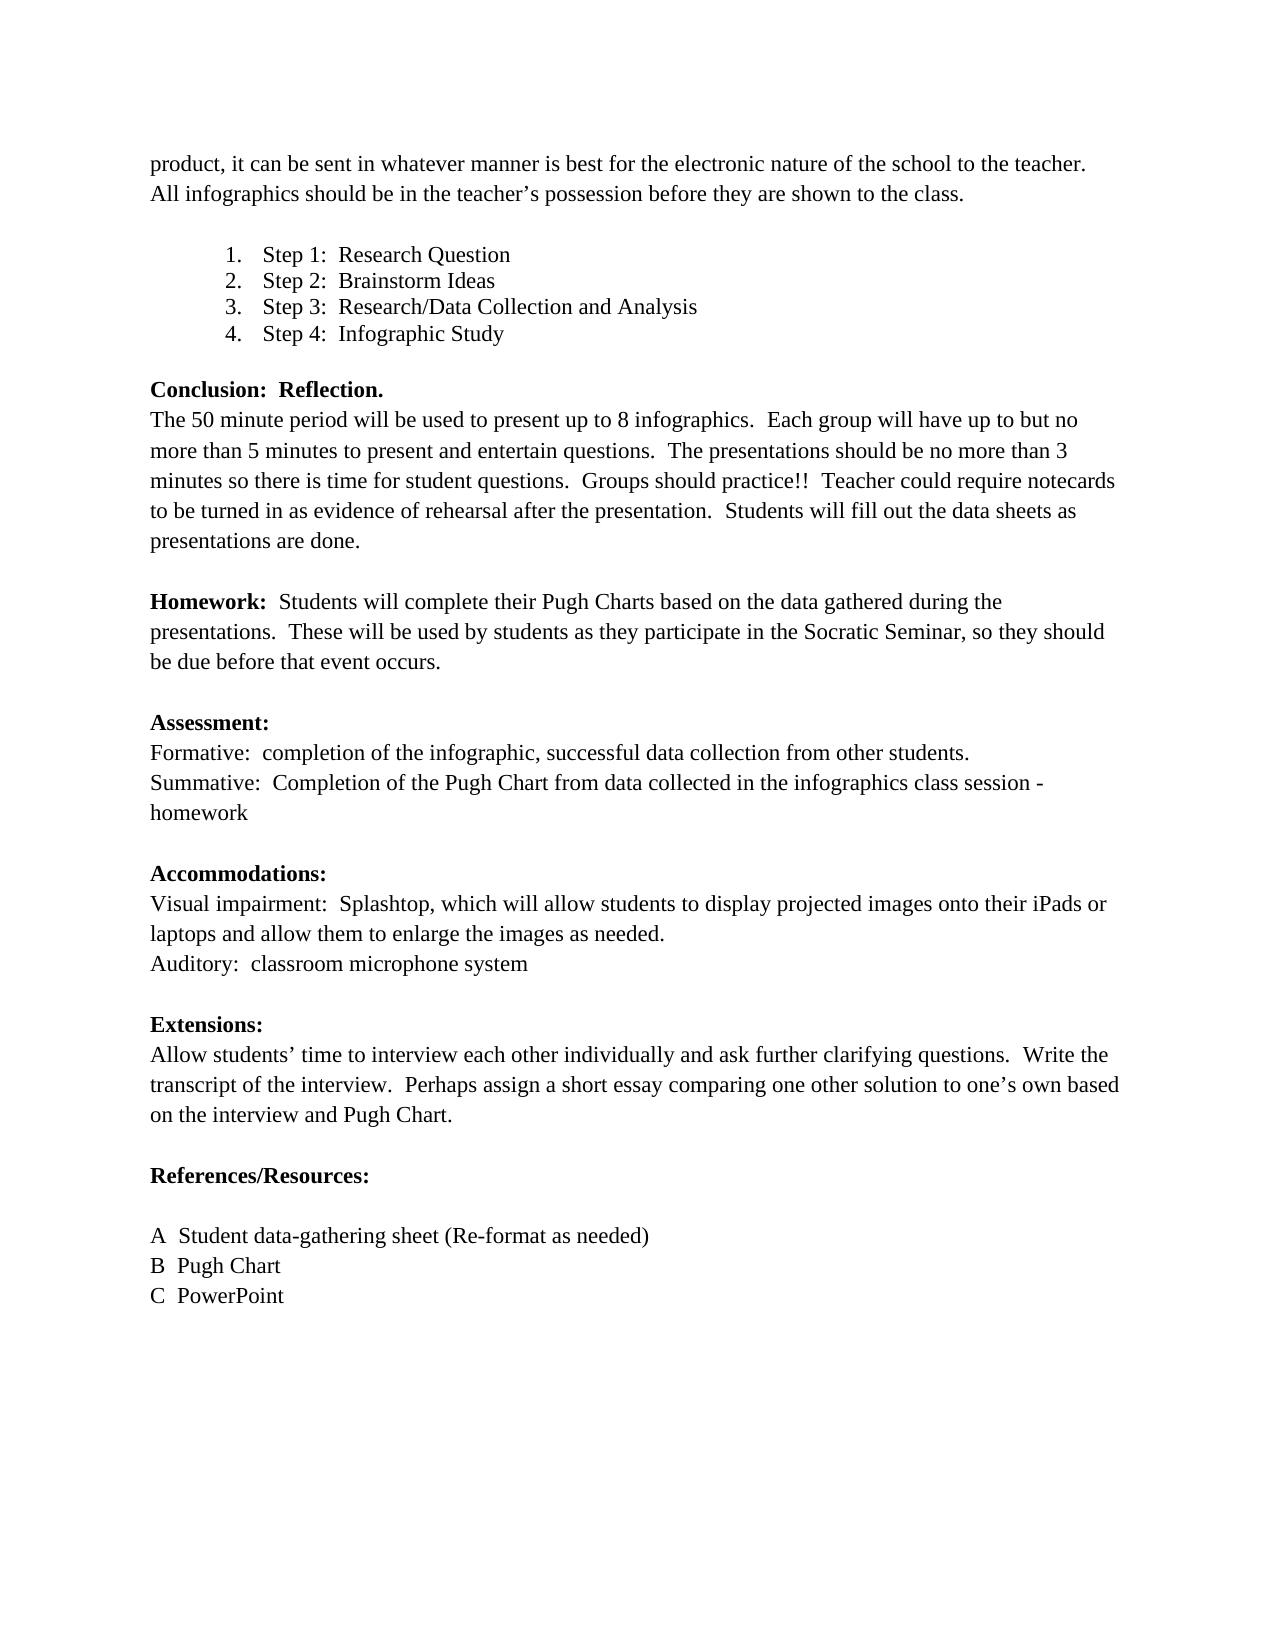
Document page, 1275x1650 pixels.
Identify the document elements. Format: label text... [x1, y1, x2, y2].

text Homework: Students will complete their Pugh Charts based on the data gathered during the presentations. These will be used by students as they participate in the Socratic Seminar, so they should be due before that event occurs. [150, 588, 1125, 674]
text C PowerPoint [150, 1282, 1125, 1309]
list Step 4: Infographic Study [225, 320, 1125, 346]
list Step 2: Brainstorm Ideas [225, 267, 1125, 293]
text B Pugh Chart [150, 1252, 1125, 1279]
list Step 1: Research Question [225, 241, 1125, 267]
text Auditory: classroom microphone system [150, 950, 1125, 977]
list Step 3: Research/Data Collection and Analysis [225, 293, 1125, 320]
text Conclusion: Reflection. [150, 376, 1125, 403]
text Allow students’ time to interview each other individually and ask further clarifying questions. Write the transcript of the interview. Perhaps assign a short essay comparing one other solution to one’s own based on the interview and Pugh Chart. [150, 1041, 1125, 1128]
text A Student data-gathering sheet (Re-format as needed) [150, 1222, 1125, 1248]
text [150, 150, 1125, 207]
text Visual impairment: Splashtop, which will allow students to display projected images onto their iPads or laptops and allow them to enlarge the images as needed. [150, 890, 1125, 946]
text Accommodations: [150, 859, 1125, 886]
text Assessment: [150, 708, 1125, 735]
text The 50 minute period will be used to present up to 8 infographics. Each group will have up to but no more than 5 minutes to present and entertain questions. The presentations should be no more than 3 minutes so there is time for student questions. Groups should practice!! Teacher could require notecards to be turned in as evidence of rehearsal after the presentation. Students will fill out the data sheets as presentations are done. [150, 406, 1125, 554]
text References/Resources: [150, 1162, 1125, 1188]
text Summative: Completion of the Pugh Chart from data collected in the infographics class session - homework [150, 769, 1125, 826]
text Extensions: [150, 1011, 1125, 1037]
text Formative: completion of the infographic, successful data collection from other students. [150, 739, 1125, 765]
